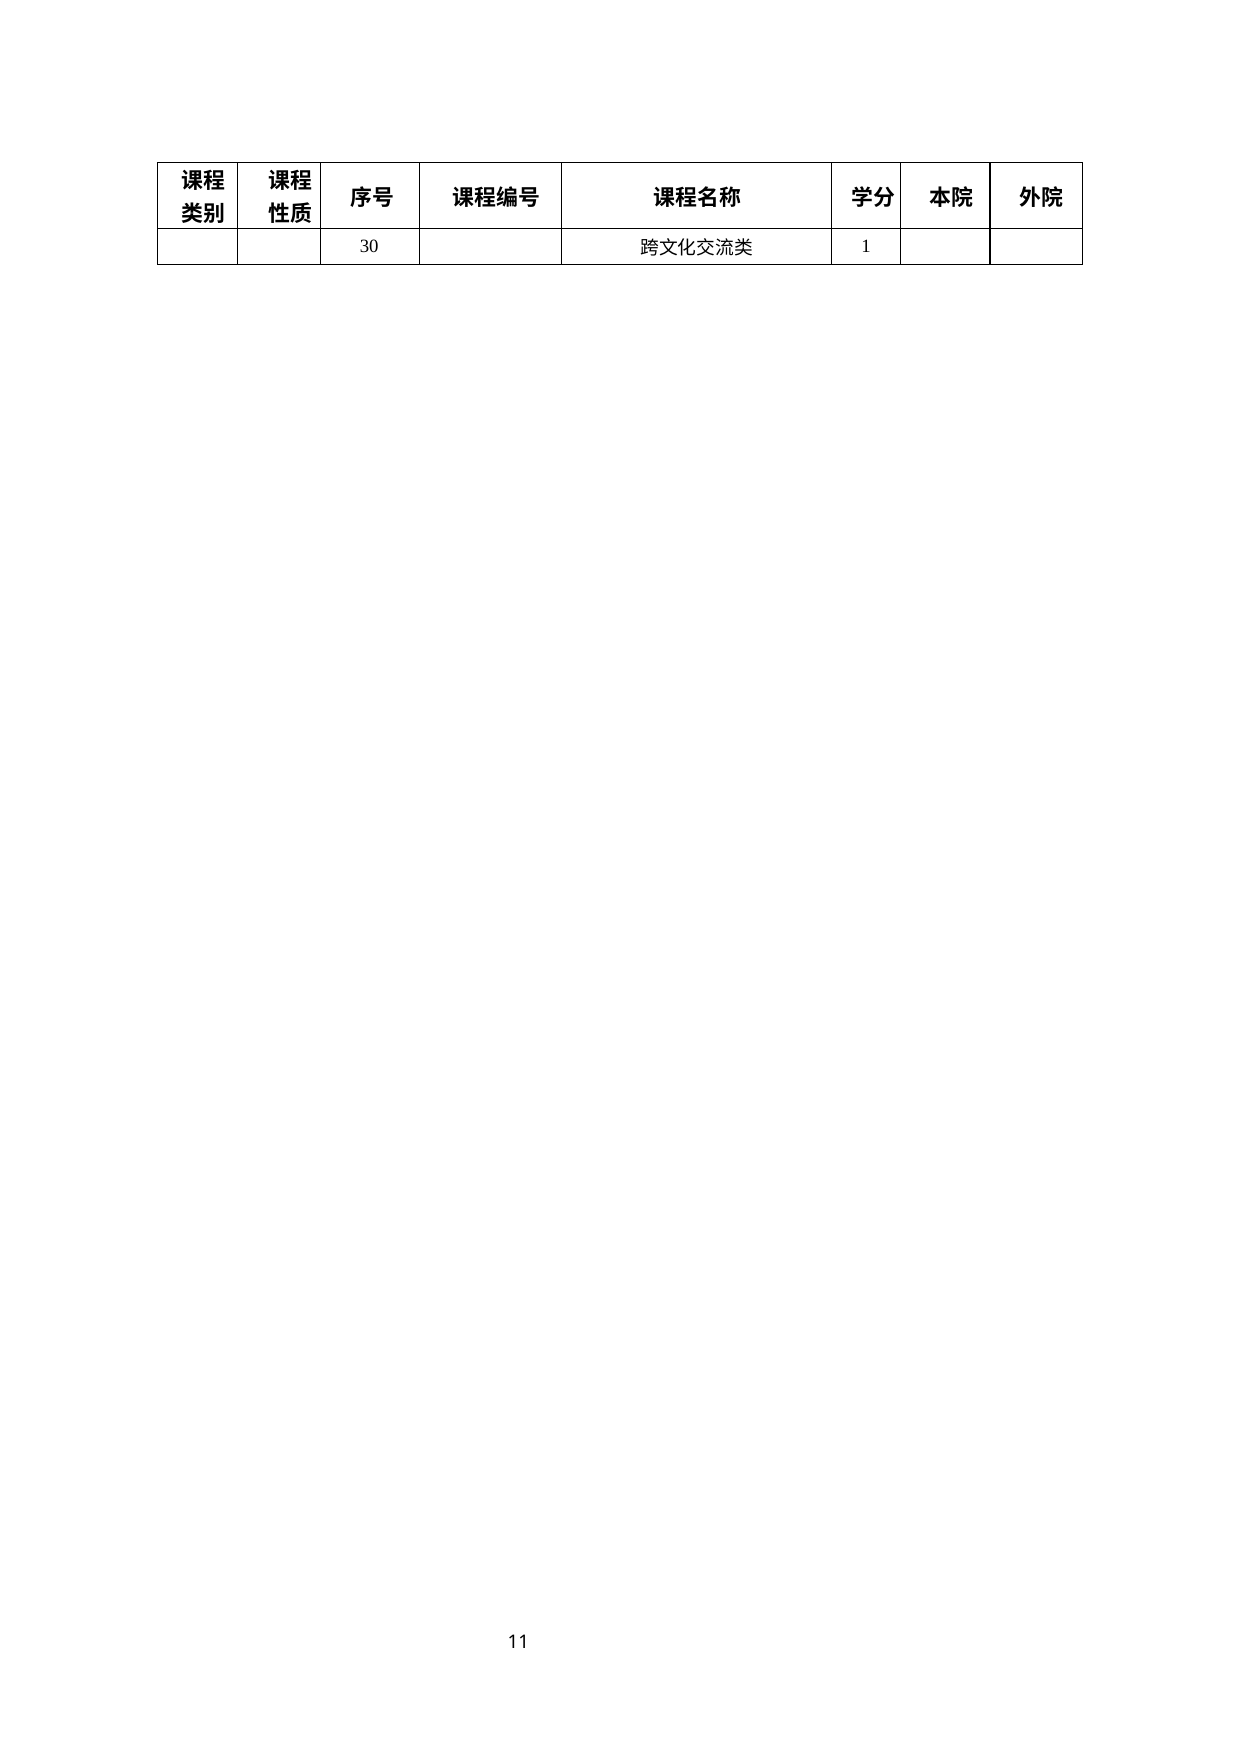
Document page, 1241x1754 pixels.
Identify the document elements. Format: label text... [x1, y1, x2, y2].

table_header 课程名称 [562, 163, 831, 228]
table_cell 1 [832, 229, 900, 263]
table_header 本院 [901, 163, 989, 228]
table_cell [991, 229, 1082, 263]
table_header 序号 [321, 163, 419, 228]
table_header 课程 性质 [238, 163, 320, 228]
table_header 课程编号 [420, 163, 561, 228]
table_cell [420, 229, 561, 263]
table_header 学分 [832, 163, 900, 228]
table_cell 跨文化交流类 [562, 229, 831, 263]
table_header 课程 类别 [158, 163, 237, 228]
table_cell 30 [321, 229, 419, 263]
table_cell [901, 229, 989, 263]
table_header 外院 [991, 163, 1082, 228]
